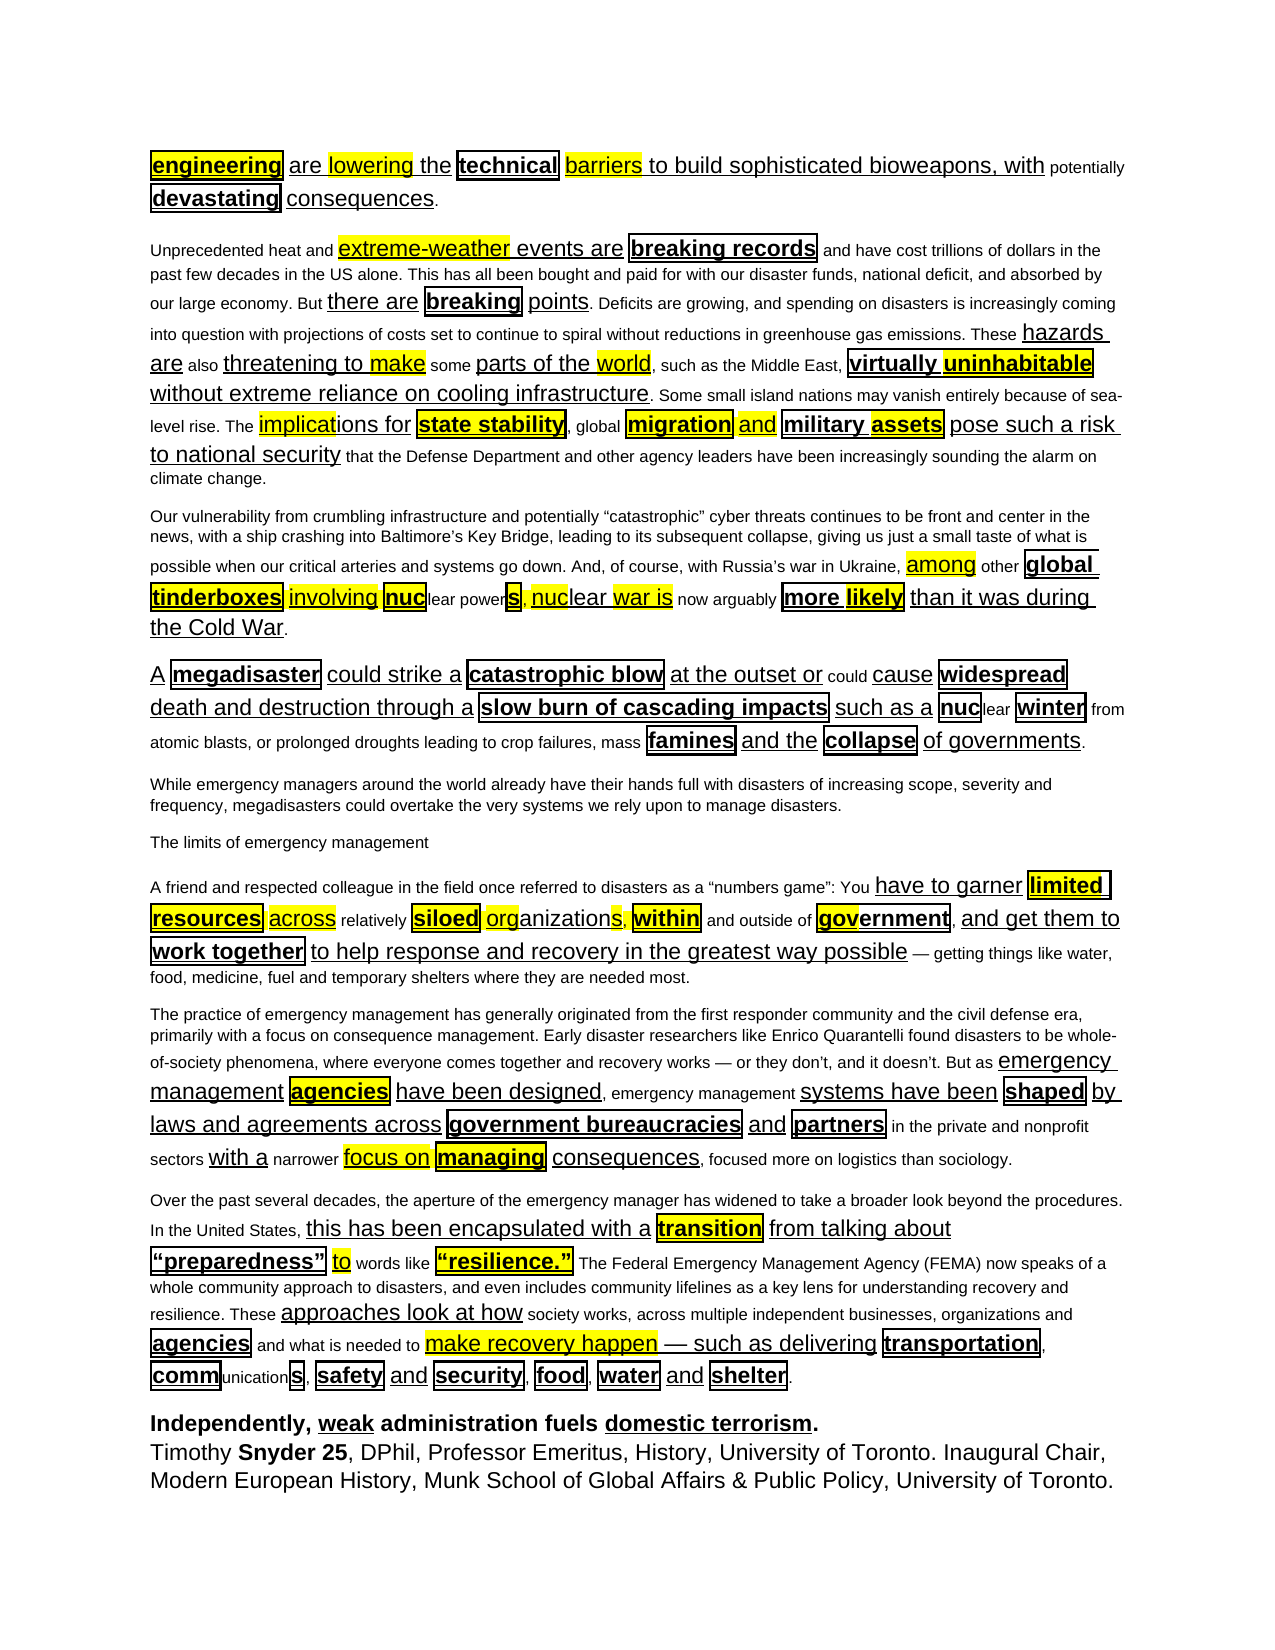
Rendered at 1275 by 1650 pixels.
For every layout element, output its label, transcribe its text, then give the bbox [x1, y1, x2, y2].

text Over the past several decades, the aperture of the emergency manager has widened to take a broader look beyond the procedures. In the United States, this has been encapsulated with a transition from talking about “preparedness” to words like “resilience.” The Federal Emergency Management Agency (FEMA) now speaks of a whole community approach to disasters, and even includes community lifelines as a key lens for understanding recovery and resilience. These approaches look at how society works, across multiple independent businesses, organizations and agencies and what is needed to make recovery happen — such as delivering transportation, communications, safety and security, food, water and shelter. [150, 1191, 1125, 1391]
text The practice of emergency management has generally originated from the first responder community and the civil defense era, primarily with a focus on consequence management. Early disaster researchers like Enrico Quarantelli found disasters to be whole-of-society phenomena, where everyone comes together and recovery works — or they don’t, and it doesn’t. But as emergency management agencies have been designed, emergency management systems have been shaped by laws and agreements across government bureaucracies and partners in the private and nonprofit sectors with a narrower focus on managing consequences, focused more on logistics than sociology. [150, 1005, 1125, 1172]
subtitle Independently, weak administration fuels domestic terrorism. [150, 1410, 1125, 1436]
text Unprecedented heat and extreme-weather events are breaking records and have cost trillions of dollars in the past few decades in the US alone. This has all been bought and paid for with our disaster funds, national deficit, and absorbed by our large economy. But there are breaking points. Deficits are growing, and spending on disasters is increasingly coming into question with projections of costs set to continue to spiral without reductions in greenhouse gas emissions. These hazards are also threatening to make some parts of the world, such as the Middle East, virtually uninhabitable without extreme reliance on cooling infrastructure. Some small island nations may vanish entirely because of sea-level rise. The implications for state stability, global migration and military assets pose such a risk to national security that the Defense Department and other agency leaders have been increasingly sounding the alarm on climate change. [150, 232, 1125, 488]
text While emergency managers around the world already have their hands full with disasters of increasing scope, severity and frequency, megadisasters could overtake the very systems we rely upon to manage disasters. [150, 775, 1125, 814]
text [150, 150, 1125, 213]
text A megadisaster could strike a catastrophic blow at the outset or could cause widespread death and destruction through a slow burn of cascading impacts such as a nuclear winter from atomic blasts, or prolonged droughts leading to crop failures, mass famines and the collapse of governments. [150, 659, 1125, 756]
text A friend and respected colleague in the field once referred to disasters as a “numbers game”: You have to garner limited resources across relatively siloed organizations, within and outside of government, and get them to work together to help response and recovery in the greatest way possible — getting things like water, food, medicine, fuel and temporary shelters where they are needed most. [150, 870, 1125, 987]
text Our vulnerability from crumbling infrastructure and potentially “catastrophic” cyber threats continues to be front and center in the news, with a ship crashing into Baltimore’s Key Bridge, leading to its subsequent collapse, giving us just a small taste of what is possible when our critical arteries and systems go down. And, of course, with Russia’s war in Ukraine, among other global tinderboxes involving nuclear powers, nuclear war is now arguably more likely than it was during the Cold War. [150, 506, 1125, 641]
text The limits of emergency management [150, 833, 1125, 852]
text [150, 1438, 1125, 1493]
